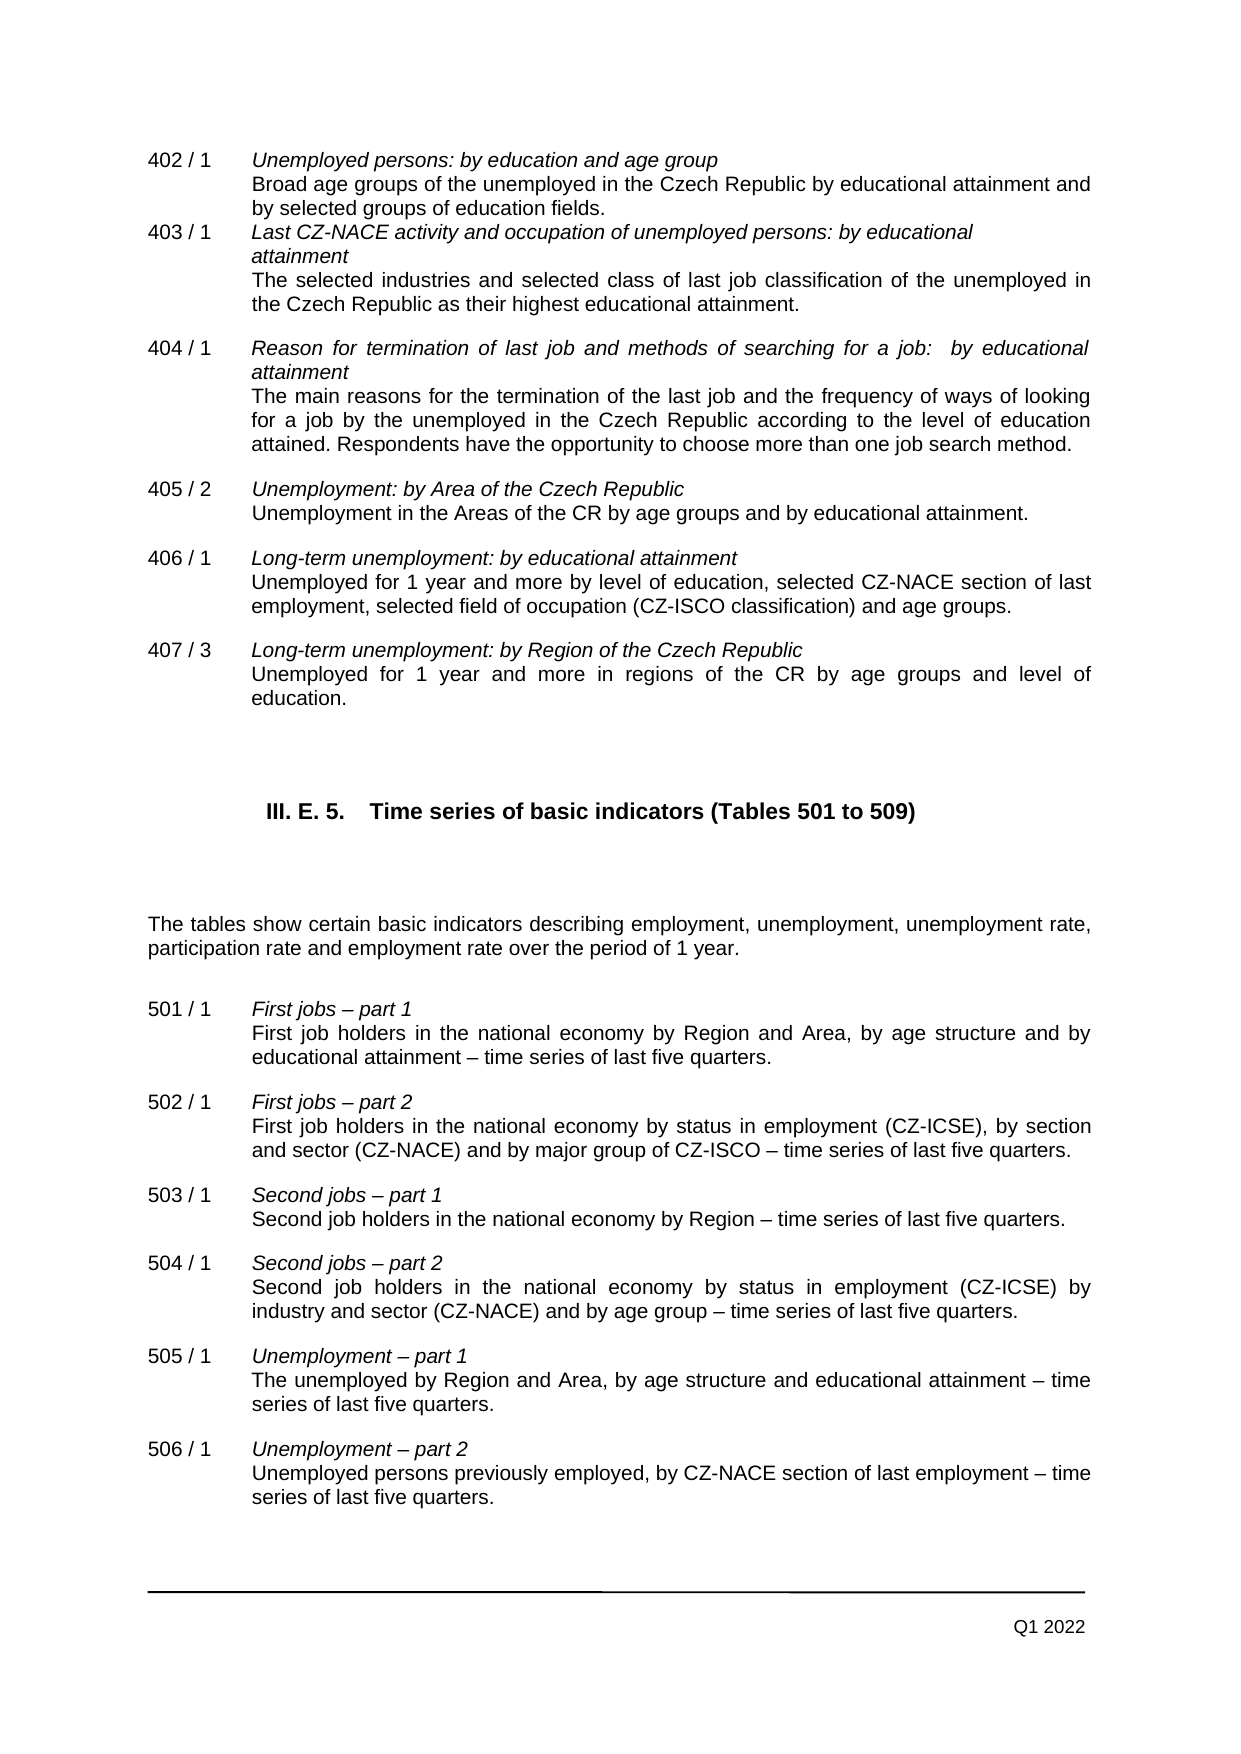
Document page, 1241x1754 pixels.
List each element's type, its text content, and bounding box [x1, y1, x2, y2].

list Time series of basic indicators (Tables 501 to 509) [148, 798, 1092, 824]
text The selected industries and selected class of last job classification of the unemployed in the Czech Republic as their highest educational attainment. [252, 267, 1092, 315]
text 403 / 1 Last CZ-NACE activity and occupation of unemployed persons: by educational attainment [148, 219, 1034, 267]
text The unemployed by Region and Area, by age structure and educational attainment – time series of last five quarters. [251, 1368, 1092, 1416]
text 407 / 3 Long-term unemployment: by Region of the Czech Republic [148, 638, 1092, 662]
text 501 / 1 First jobs – part 1 [148, 997, 1092, 1021]
text 504 / 1 Second jobs – part 2 [148, 1251, 1092, 1275]
text Second job holders in the national economy by status in employment (CZ-ICSE) by industry and sector (CZ-NACE) and by age group – time series of last five quarters. [252, 1275, 1092, 1323]
text Unemployed for 1 year and more by level of education, selected CZ-NACE section of last employment, selected field of occupation (CZ-ISCO classification) and age groups. [251, 569, 1092, 617]
text The tables show certain basic indicators describing employment, unemployment, unemployment rate, participation rate and employment rate over the period of 1 year. [148, 912, 1092, 959]
text The main reasons for the termination of the last job and the frequency of ways of looking for a job by the unemployed in the Czech Republic according to the level of education attained. Respondents have the opportunity to choose more than one job search method. [251, 384, 1092, 456]
text 406 / 1 Long-term unemployment: by educational attainment [148, 546, 1092, 569]
text Second job holders in the national economy by Region – time series of last five quarters. [252, 1206, 1092, 1230]
text 503 / 1 Second jobs – part 1 [148, 1182, 1092, 1206]
text 405 / 2 Unemployment: by Area of the Czech Republic [148, 477, 1092, 501]
text 505 / 1 Unemployment – part 1 [148, 1344, 1092, 1368]
text First job holders in the national economy by Region and Area, by age structure and by educational attainment – time series of last five quarters. [252, 1021, 1092, 1069]
text Unemployed persons previously employed, by CZ-NACE section of last employment – time series of last five quarters. [252, 1461, 1092, 1508]
text 404 / 1 Reason for termination of last job and methods of searching for a job: by educational attainment [148, 336, 1092, 384]
text Unemployment in the Areas of the CR by age groups and by educational attainment. [252, 501, 1092, 525]
text 506 / 1 Unemployment – part 2 [148, 1437, 1092, 1461]
text 402 / 1 Unemployed persons: by education and age group [148, 148, 1092, 172]
text Broad age groups of the unemployed in the Czech Republic by educational attainment and by selected groups of education fields. [252, 172, 1092, 219]
text 502 / 1 First jobs – part 2 [148, 1090, 1092, 1114]
text First job holders in the national economy by status in employment (CZ-ICSE), by section and sector (CZ-NACE) and by major group of CZ-ISCO – time series of last five quarters. [252, 1114, 1092, 1162]
text Unemployed for 1 year and more in regions of the CR by age groups and level of education. [251, 662, 1092, 710]
